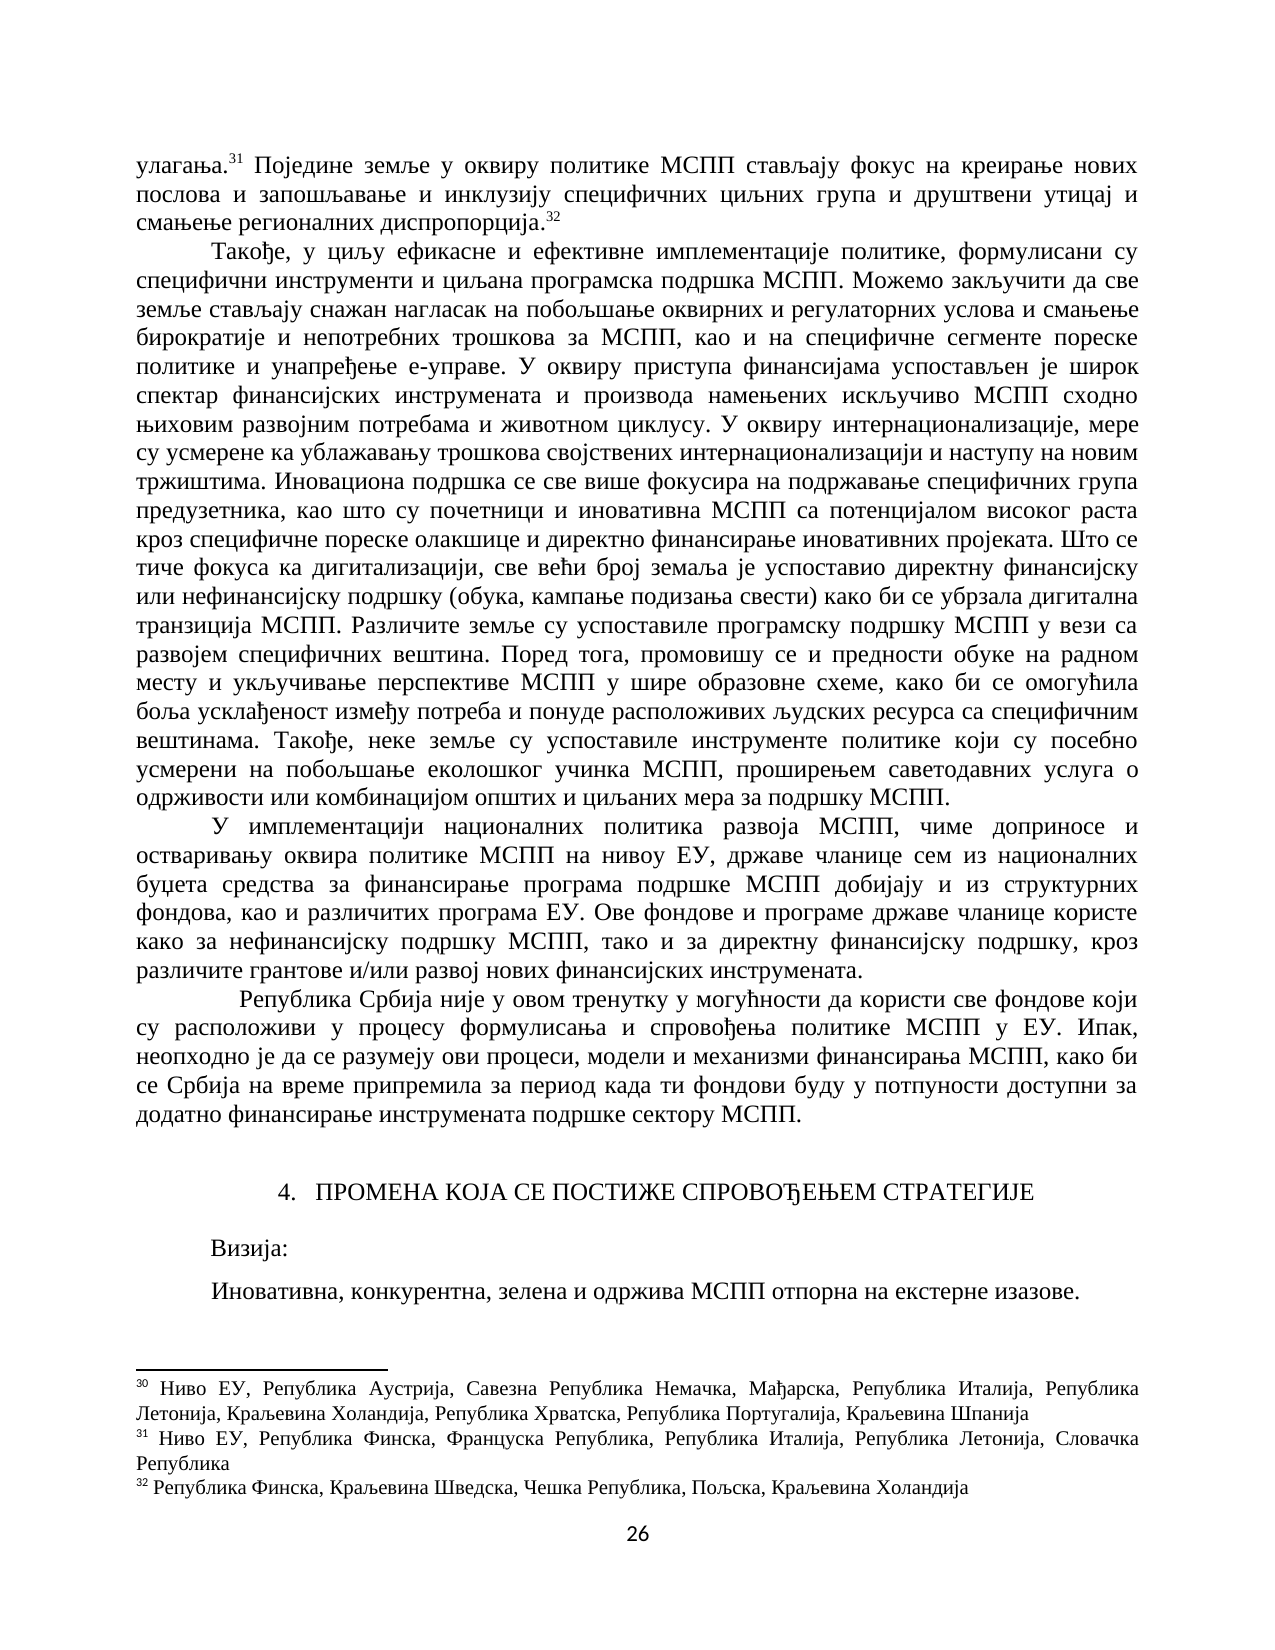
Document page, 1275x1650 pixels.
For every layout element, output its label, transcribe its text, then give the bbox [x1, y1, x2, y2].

subtitle Визија: [210, 1233, 1139, 1261]
text У имплементацији националних политика развоја МСПП, чиме доприносе и остваривању оквира политике МСПП на нивоу ЕУ, државе чланице сем из националних буџета средства за финансирање програма подршке МСПП добијају и из структурних фондова, као и различитих програма ЕУ. Ове фондове и програме државе чланице користе како за нефинансијску подршку МСПП, тако и за директну финансијску подршку, кроз различите грантове и/или развој нових финансијских инструмената. [136, 811, 1139, 984]
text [136, 150, 1139, 236]
text Република Србија није у овом тренутку у могућности да користи све фондове који су расположиви у процесу формулисања и спровођења политике МСПП у ЕУ. Ипак, неопходно је да се разумеју ови процеси, модели и механизми финансирања МСПП, како би се Србија на време припремила за период када ти фондови буду у потпуности доступни за додатно финансирање инструмената подршке сектору МСПП. [136, 984, 1139, 1127]
subtitle Промена која се постиже спровођењем стратегије [173, 1177, 1139, 1205]
text Иновативна, конкурентна, зелена и одржива МСПП отпорна на екстерне изазове. [136, 1276, 1139, 1305]
text Такође, у циљу ефикасне и ефективне имплементације политике, формулисани су специфични инструменти и циљана програмска подршка МСПП. Можемо закључити да све земље стављају снажан нагласак на побољшање оквирних и регулаторних услова и смањење бирократије и непотребних трошкова за МСПП, као и на специфичне сегменте пореске политике и унапређење е-управе. У оквиру приступа финансијама успостављен је широк спектар финансијских инструмената и производа намењених искључиво МСПП сходно њиховим развојним потребама и животном циклусу. У оквиру интернационализације, мере су усмерене ка ублажавању трошкова својствених интернационализацији и наступу на новим тржиштима. Иновациона подршка се све више фокусира на подржавање специфичних група предузетника, као што су почетници и иновативна МСПП са потенцијалом високог раста кроз специфичне пореске олакшице и директно финансирање иновативних пројеката. Што се тиче фокуса ка дигитализацији, све већи број земаља је успоставио директну финансијску или нефинансијску подршку (обука, кампање подизања свести) како би се убрзала дигитална транзиција МСПП. Различите земље су успоставиле програмску подршку МСПП у вези са развојем специфичних вештина. Поред тога, промовишу се и предности обуке на радном месту и укључивање перспективе МСПП у шире образовне схеме, како би се омогућила боља усклађеност између потреба и понуде расположивих људских ресурса са специфичним вештинама. Такође, неке земље су успоставиле инструменте политике који су посебно усмерени на побољшање еколошког учинка МСПП, проширењем саветодавних услуга о одрживости или комбинацијом општих и циљаних мера за подршку МСПП. [136, 236, 1139, 811]
